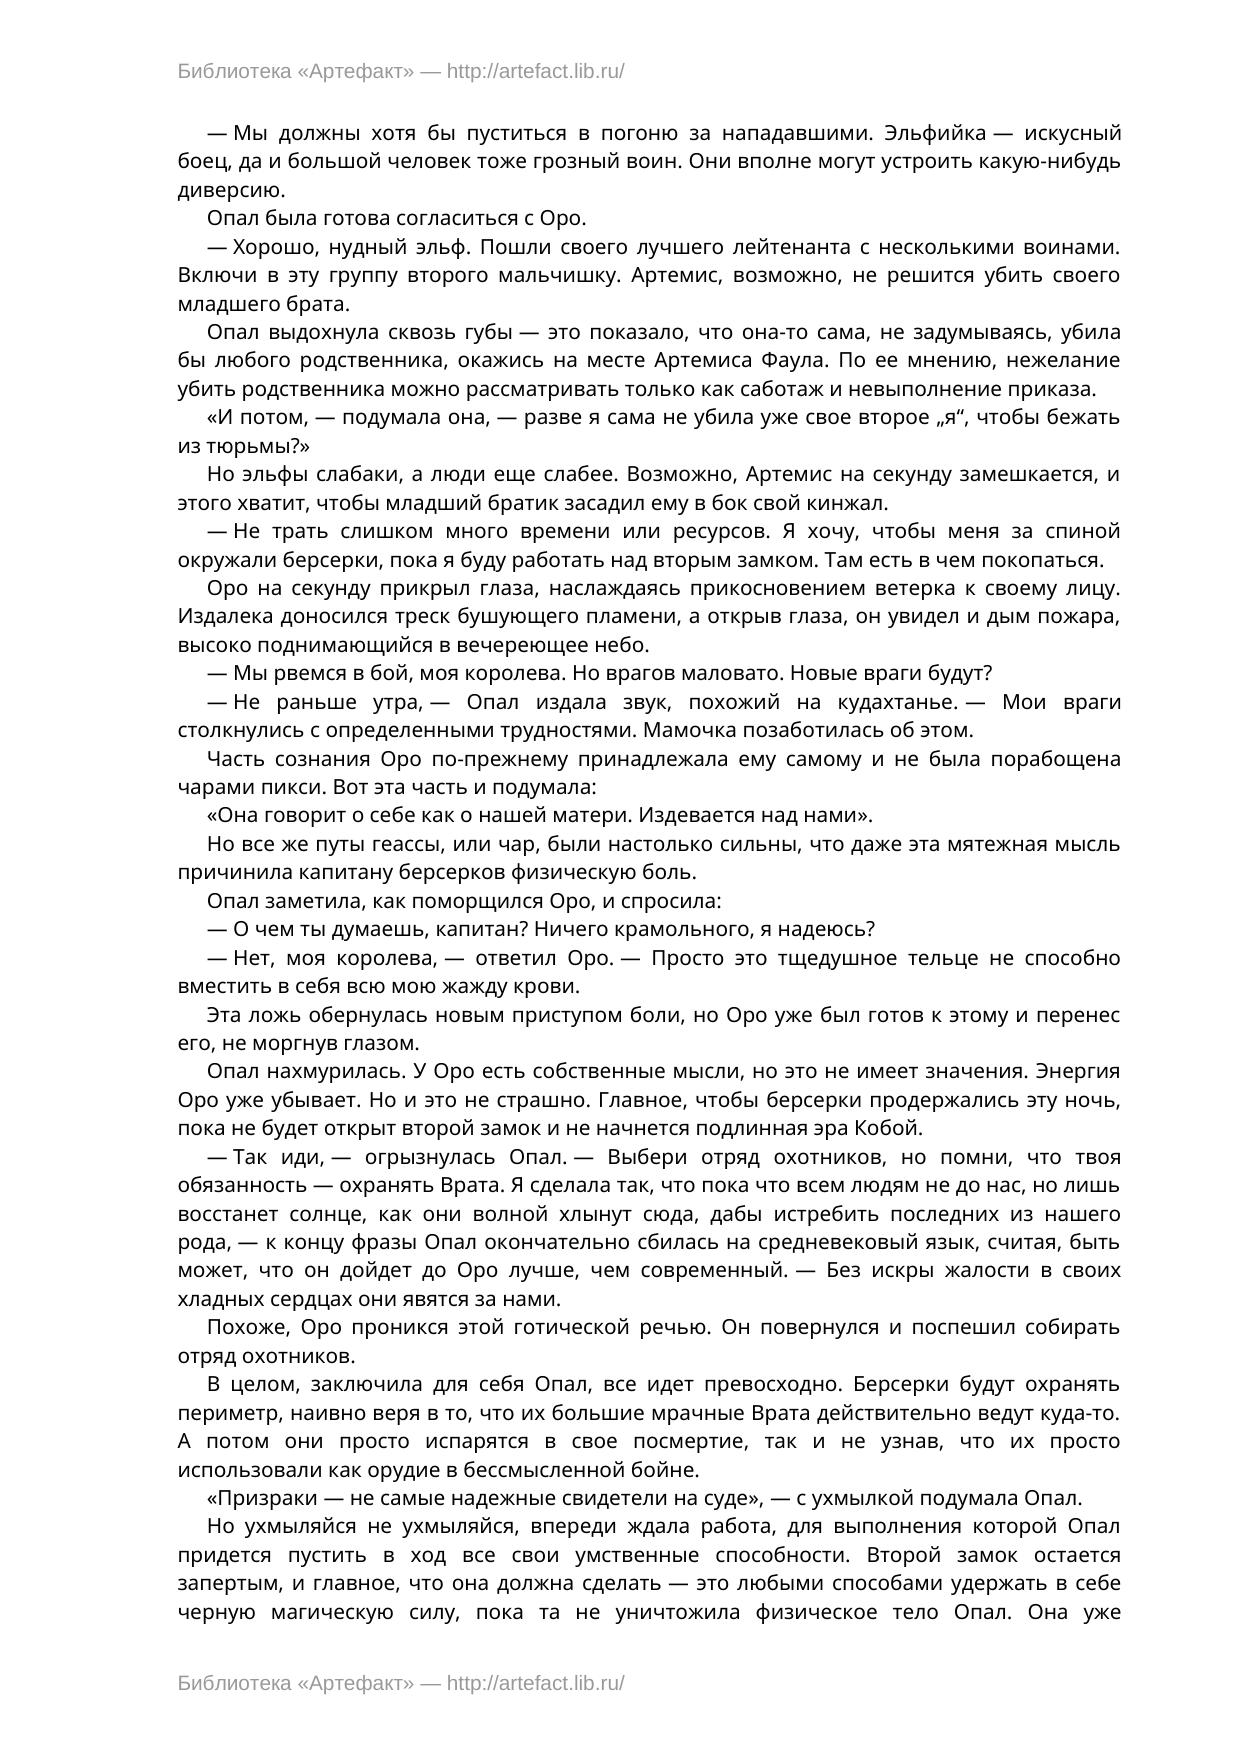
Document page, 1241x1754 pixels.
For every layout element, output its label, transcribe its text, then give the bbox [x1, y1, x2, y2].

text — Хорошо, нудный эльф. Пошли своего лучшего лейтенанта с несколькими воинами. Включи в эту группу второго мальчишку. Артемис, возможно, не решится убить своего младшего брата. [177, 232, 1122, 317]
text «Призраки — не самые надежные свидетели на суде», — с ухмылкой подумала Опал. [177, 1483, 1122, 1512]
text «Она говорит о себе как о нашей матери. Издевается над нами». [177, 801, 1122, 829]
text Эта ложь обернулась новым приступом боли, но Оро уже был готов к этому и перенес его, не моргнув глазом. [177, 1000, 1122, 1057]
text — Нет, моя королева, — ответил Оро. — Просто это тщедушное тельце не способно вместить в себя всю мою жажду крови. [177, 943, 1122, 1000]
text — Мы рвемся в бой, моя королева. Но врагов маловато. Новые враги будут? [177, 658, 1122, 687]
text В целом, заключила для себя Опал, все идет превосходно. Берсерки будут охранять периметр, наивно веря в то, что их большие мрачные Врата действительно ведут куда-то. А потом они просто испарятся в свое посмертие, так и не узнав, что их просто использовали как орудие в бессмысленной бойне. [177, 1369, 1122, 1483]
text Но эльфы слабаки, а люди еще слабее. Возможно, Артемис на секунду замешкается, и этого хватит, чтобы младший братик засадил ему в бок свой кинжал. [177, 459, 1122, 516]
text Опал заметила, как поморщился Оро, и спросила: [177, 886, 1122, 914]
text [177, 1512, 1122, 1625]
text — Мы должны хотя бы пуститься в погоню за нападавшими. Эльфийка — искусный боец, да и большой человек тоже грозный воин. Они вполне могут устроить какую-нибудь диверсию. [177, 118, 1122, 203]
text Часть сознания Оро по-прежнему принадлежала ему самому и не была порабощена чарами пикси. Вот эта часть и подумала: [177, 744, 1122, 801]
text Опал нахмурилась. У Оро есть собственные мысли, но это не имеет значения. Энергия Оро уже убывает. Но и это не страшно. Главное, чтобы берсерки продержались эту ночь, пока не будет открыт второй замок и не начнется подлинная эра Кобой. [177, 1057, 1122, 1142]
text — Не раньше утра, — Опал издала звук, похожий на кудахтанье. — Мои враги столкнулись с определенными трудностями. Мамочка позаботилась об этом. [177, 687, 1122, 744]
text Оро на секунду прикрыл глаза, наслаждаясь прикосновением ветерка к своему лицу. Издалека доносился треск бушующего пламени, а открыв глаза, он увидел и дым пожара, высоко поднимающийся в вечереющее небо. [177, 573, 1122, 658]
text — О чем ты думаешь, капитан? Ничего крамольного, я надеюсь? [177, 914, 1122, 943]
text — Так иди, — огрызнулась Опал. — Выбери отряд охотников, но помни, что твоя обязанность — охранять Врата. Я сделала так, что пока что всем людям не до нас, но лишь восстанет солнце, как они волной хлынут сюда, дабы истребить последних из нашего рода, — к концу фразы Опал окончательно сбилась на средневековый язык, считая, быть может, что он дойдет до Оро лучше, чем современный. — Без искры жалости в своих хладных сердцах они явятся за нами. [177, 1142, 1122, 1312]
text Но все же путы геассы, или чар, были настолько сильны, что даже эта мятежная мысль причинила капитану берсерков физическую боль. [177, 829, 1122, 886]
text «И потом, — подумала она, — разве я сама не убила уже свое второе „я“, чтобы бежать из тюрьмы?» [177, 402, 1122, 459]
text Опал была готова согласиться с Оро. [177, 203, 1122, 232]
text — Не трать слишком много времени или ресурсов. Я хочу, чтобы меня за спиной окружали берсерки, пока я буду работать над вторым замком. Там есть в чем покопаться. [177, 516, 1122, 573]
text Опал выдохнула сквозь губы — это показало, что она-то сама, не задумываясь, убила бы любого родственника, окажись на месте Артемиса Фаула. По ее мнению, нежелание убить родственника можно рассматривать только как саботаж и невыполнение приказа. [177, 317, 1122, 402]
text Похоже, Оро проникся этой готической речью. Он повернулся и поспешил собирать отряд охотников. [177, 1312, 1122, 1369]
